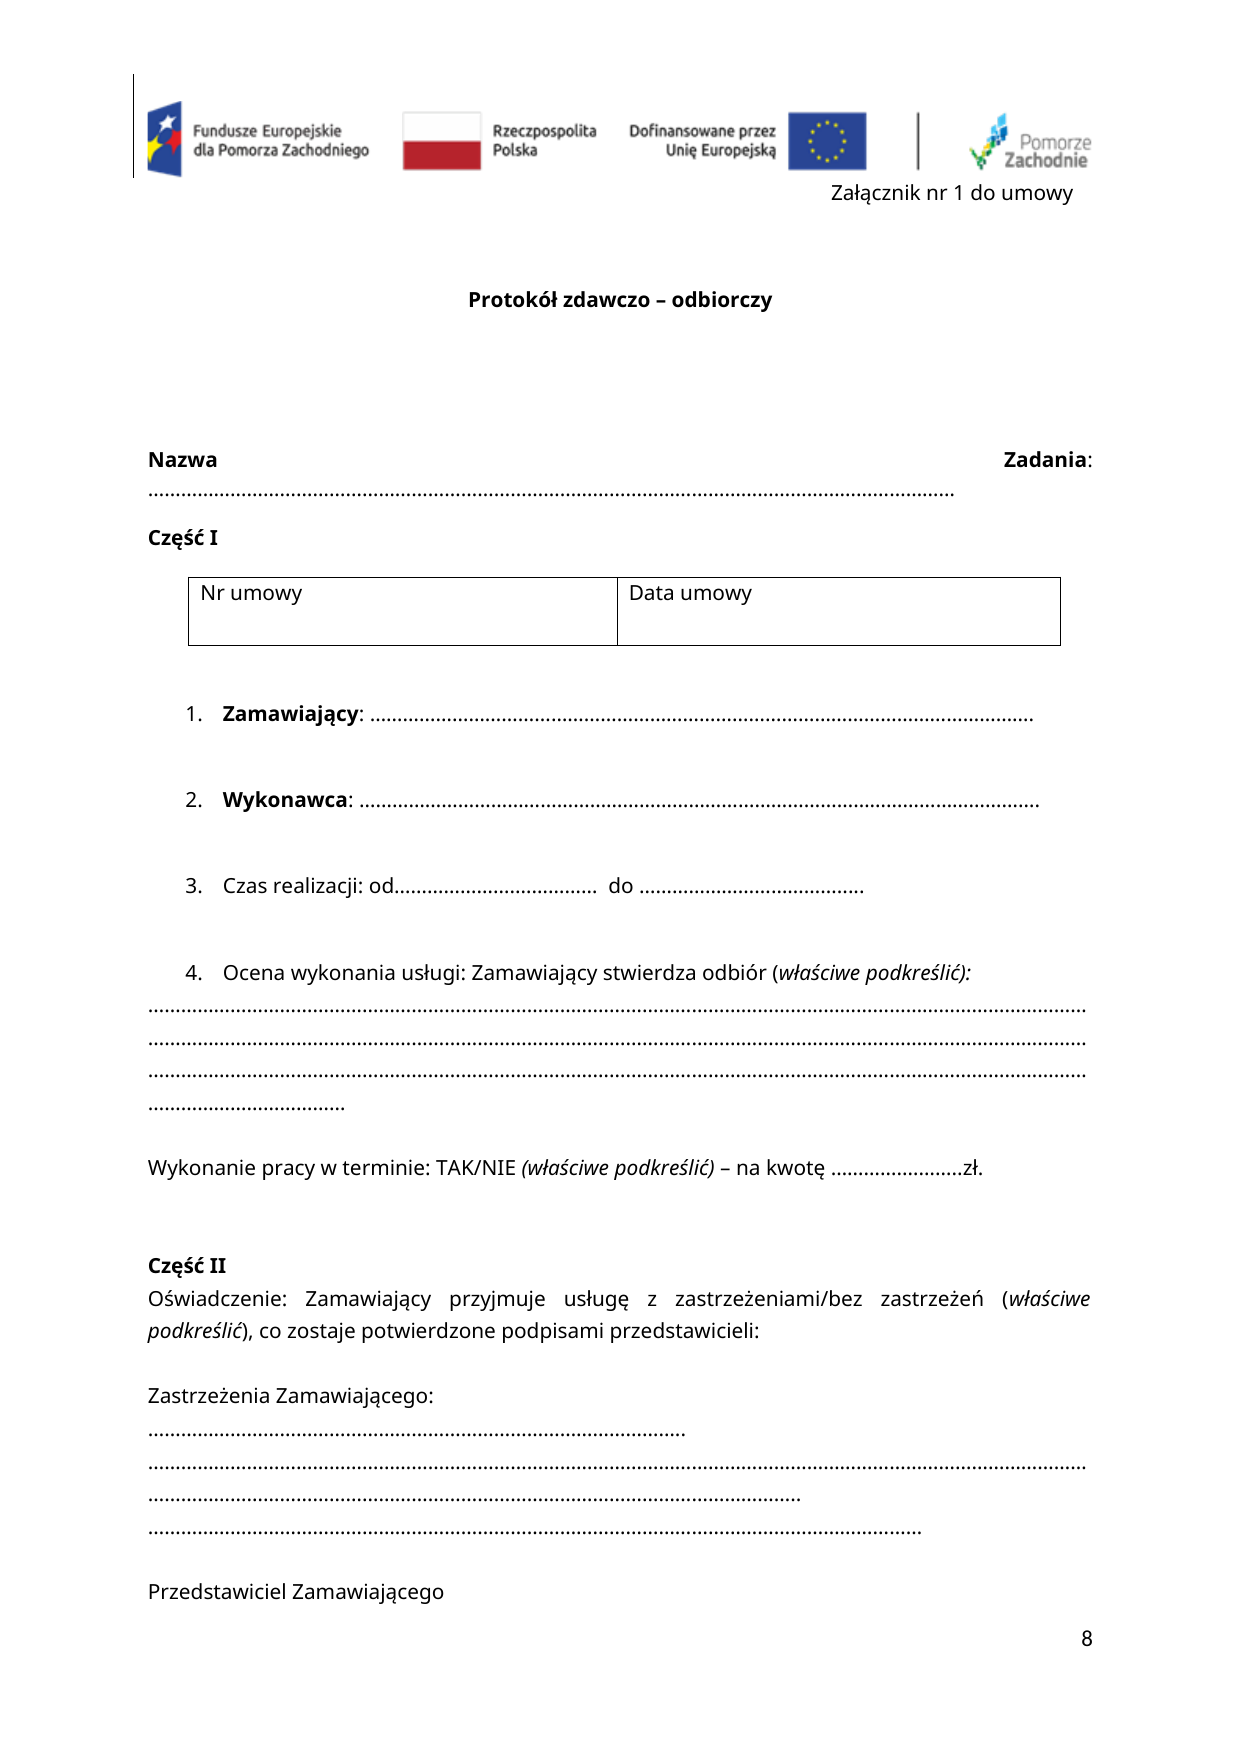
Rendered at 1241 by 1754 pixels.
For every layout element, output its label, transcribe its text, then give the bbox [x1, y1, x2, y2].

list Zamawiający: …………………………………………………………………………………………………………. [185, 699, 1093, 728]
text ……………………………………………………………………………………………………………………………………………………………………………………………………………………………………………………………………………………………………………………………………………………………………………………………………………………………………………………………………………………………………… [148, 990, 1093, 1117]
table_header Data umowy [618, 578, 1060, 645]
text Część I [148, 523, 1093, 552]
list Zastrzeżenia Zamawiającego: [148, 1382, 1093, 1410]
list Czas realizacji: od………………….…………… do ………………………………..... [185, 872, 1093, 900]
text Załącznik nr 1 do umowy [738, 179, 1093, 207]
text Nazwa Zadania: ………………………………………………………………………………………………………………………………… [148, 445, 1093, 502]
picture [147, 101, 1093, 179]
text Protokół zdawczo – odbiorczy [148, 285, 1093, 313]
list Przedstawiciel Zamawiającego [148, 1577, 1093, 1606]
list Ocena wykonania usługi: Zamawiający stwierdza odbiór (właściwe podkreślić): [185, 958, 1093, 986]
table_header Nr umowy [189, 578, 617, 645]
list Oświadczenie: Zamawiający przyjmuje usługę z zastrzeżeniami/bez zastrzeżeń (właściwe podkreślić), co zostaje potwierdzone podpisami przedstawicieli: [148, 1284, 1093, 1345]
list Wykonanie pracy w terminie: TAK/NIE (właściwe podkreślić) – na kwotę ………….………..zł. [148, 1153, 1093, 1182]
list ……………………………………………………………………………………..………………………………………………………………………………………………………………………………………………………………………………………………………………………………………………………………..…………………………………………………………………………………………………………………………… [148, 1414, 1093, 1540]
list Część II [148, 1251, 1093, 1279]
list Wykonawca: ……………………………………………………………………………………………………………. [185, 786, 1093, 814]
